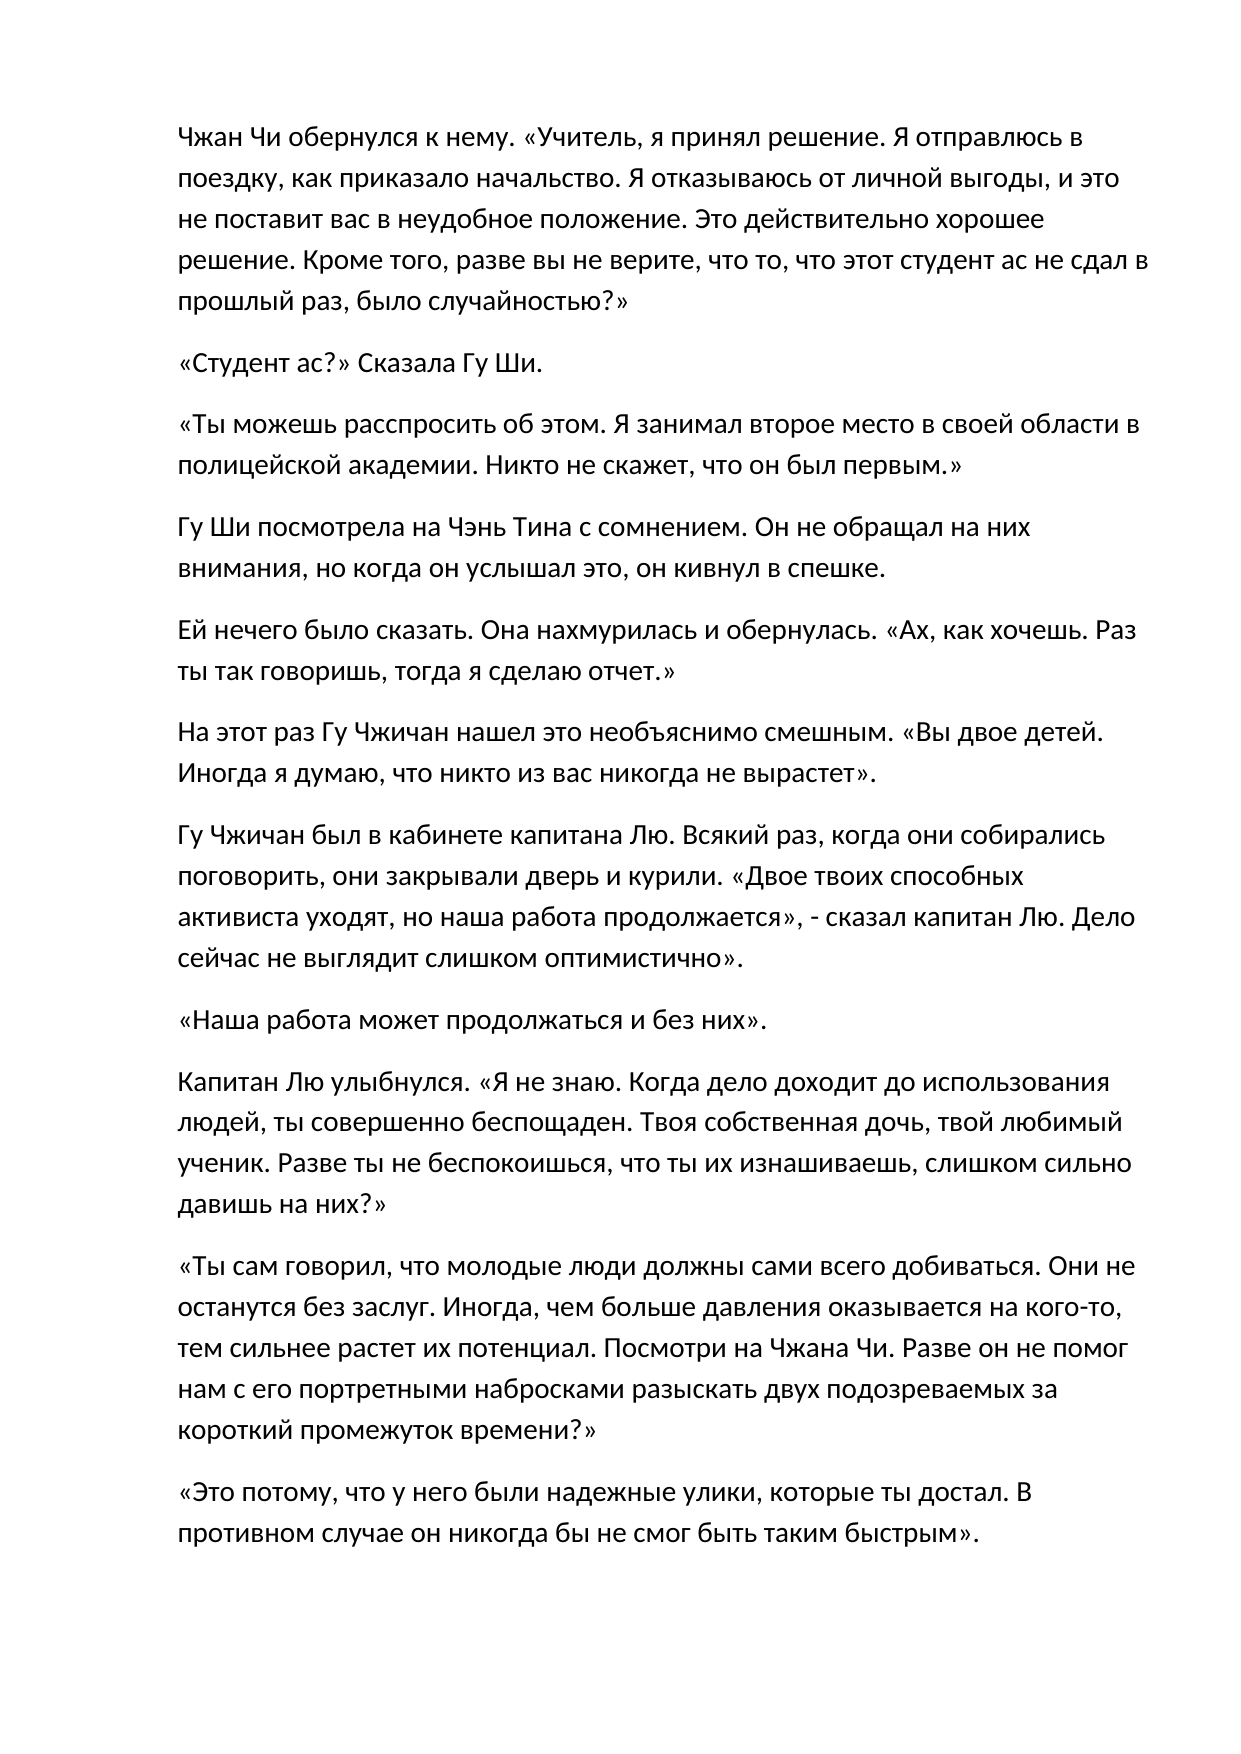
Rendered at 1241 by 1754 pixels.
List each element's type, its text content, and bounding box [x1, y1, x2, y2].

text «Ты можешь расспросить об этом. Я занимал второе место в своей области в полицейской академии. Никто не скажет, что он был первым.» [177, 405, 1152, 482]
text «Студент ас?» Сказала Гу Ши. [177, 344, 1152, 379]
text На этот раз Гу Чжичан нашел это необъяснимо смешным. «Вы двое детей. Иногда я думаю, что никто из вас никогда не вырастет». [177, 713, 1152, 790]
text Капитан Лю улыбнулся. «Я не знаю. Когда дело доходит до использования людей, ты совершенно беспощаден. Твоя собственная дочь, твой любимый ученик. Разве ты не беспокоишься, что ты их изнашиваешь, слишком сильно давишь на них?» [177, 1063, 1152, 1221]
text «Это потому, что у него были надежные улики, которые ты достал. В противном случае он никогда бы не смог быть таким быстрым». [177, 1473, 1152, 1549]
text «Ты сам говорил, что молодые люди должны сами всего добиваться. Они не останутся без заслуг. Иногда, чем больше давления оказывается на кого-то, тем сильнее растет их потенциал. Посмотри на Чжана Чи. Разве он не помог нам с его портретными набросками разыскать двух подозреваемых за короткий промежуток времени?» [177, 1247, 1152, 1447]
text Ей нечего было сказать. Она нахмурилась и обернулась. «Ах, как хочешь. Раз ты так говоришь, тогда я сделаю отчет.» [177, 611, 1152, 687]
text Чжан Чи обернулся к нему. «Учитель, я принял решение. Я отправлюсь в поездку, как приказало начальство. Я отказываюсь от личной выгоды, и это не поставит вас в неудобное положение. Это действительно хорошее решение. Кроме того, разве вы не верите, что то, что этот студент ас не сдал в прошлый раз, было случайностью?» [177, 118, 1152, 317]
text Гу Ши посмотрела на Чэнь Тина с сомнением. Он не обращал на них внимания, но когда он услышал это, он кивнул в спешке. [177, 508, 1152, 585]
text Гу Чжичан был в кабинете капитана Лю. Всякий раз, когда они собирались поговорить, они закрывали дверь и курили. «Двое твоих способных активиста уходят, но наша работа продолжается», - сказал капитан Лю. Дело сейчас не выглядит слишком оптимистично». [177, 816, 1152, 975]
text «Наша работа может продолжаться и без них». [177, 1001, 1152, 1036]
